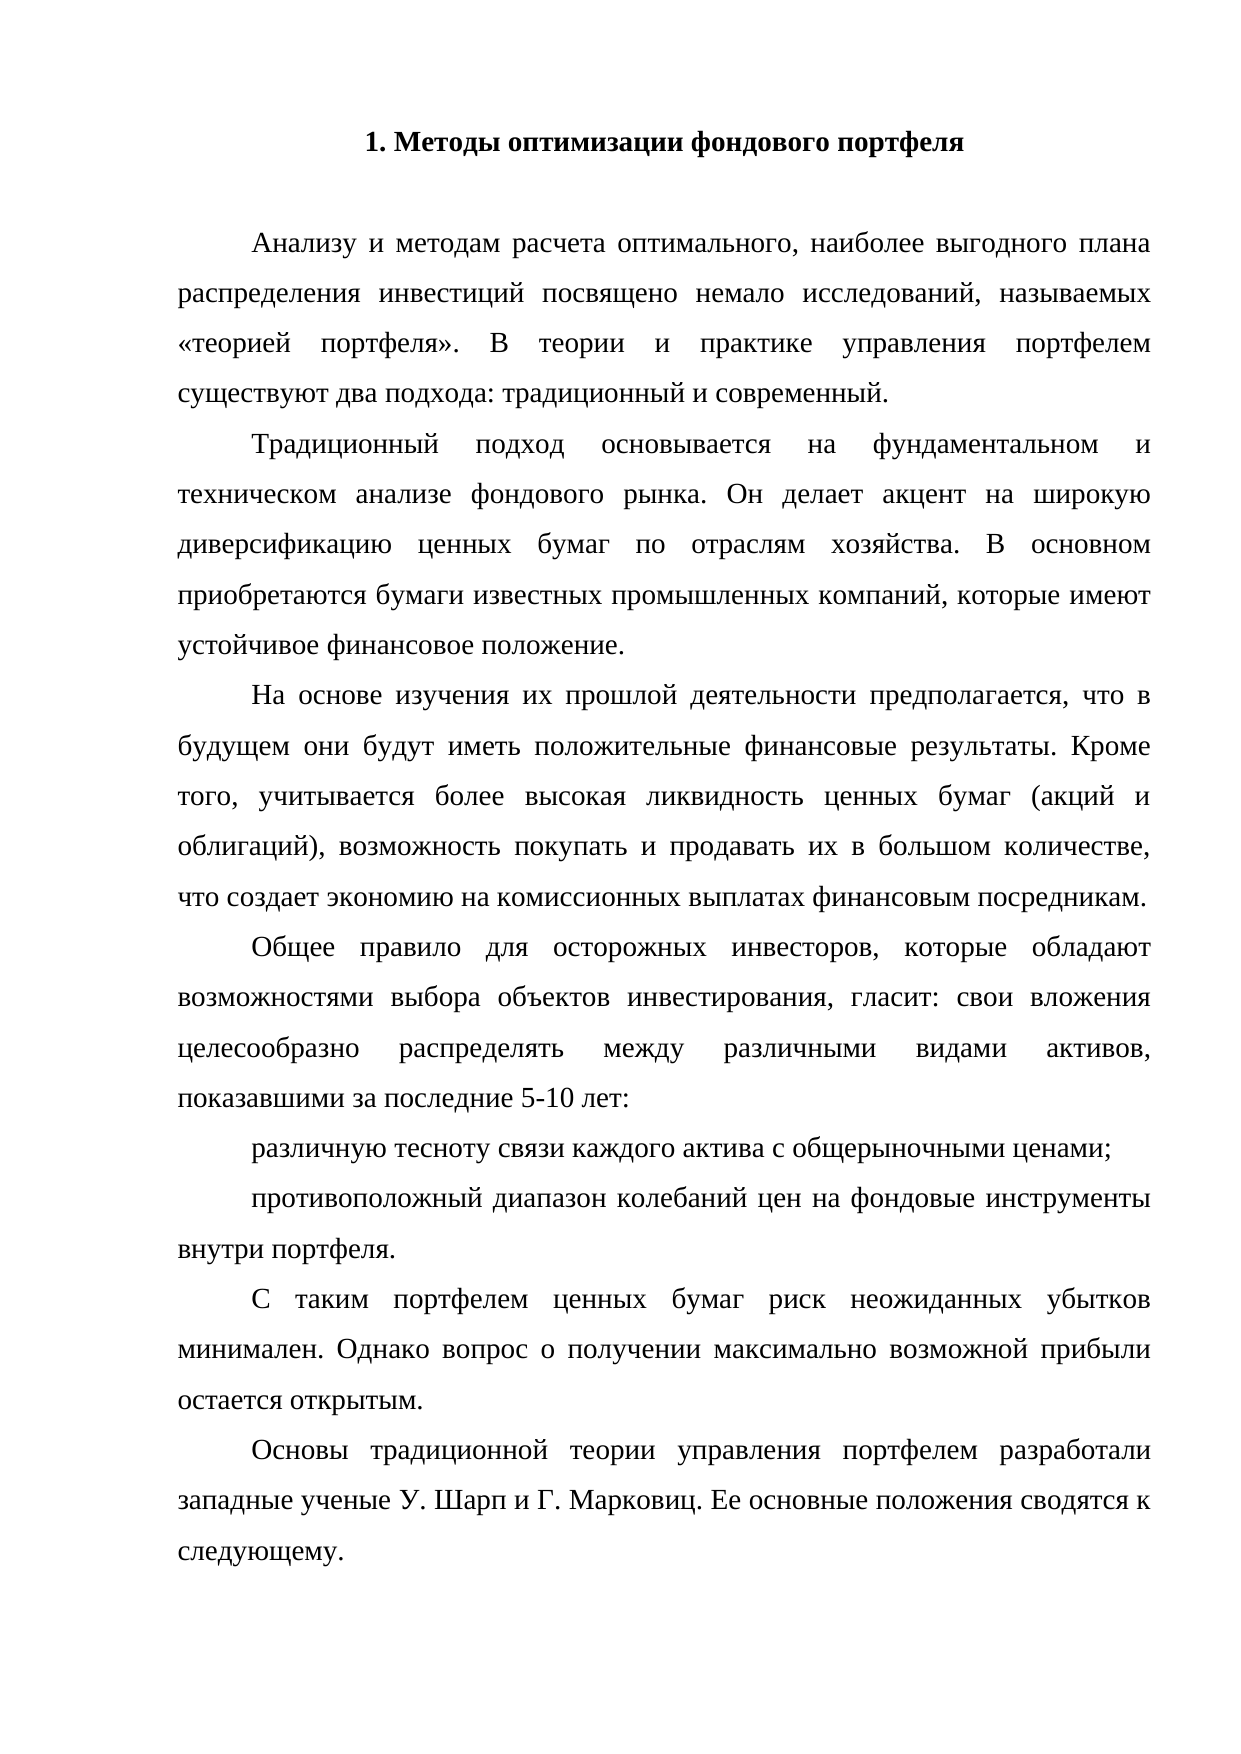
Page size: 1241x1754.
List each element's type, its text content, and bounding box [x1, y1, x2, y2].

text Традиционный подход основывается на фундаментальном и техническом анализе фондового рынка. Он делает акцент на широкую диверсификацию ценных бумаг по отраслям хозяйства. В основном приобретаются бумаги известных промышленных компаний, которые имеют устойчивое финансовое положение. [177, 426, 1152, 661]
text На основе изучения их прошлой деятельности предполагается, что в будущем они будут иметь положительные финансовые результаты. Кроме того, учитывается более высокая ликвидность ценных бумаг (акций и облигаций), возможность покупать и продавать их в большом количестве, что создает экономию на комиссионных выплатах финансовым посредникам. [177, 677, 1152, 912]
text Основы традиционной теории управления портфелем разработали западные ученые У. Шарп и Г. Марковиц. Ее основные положения сводятся к следующему. [177, 1432, 1152, 1566]
text Анализу и методам расчета оптимального, наиболее выгодного плана распределения инвестиций посвящено немало исследований, называемых «теорией портфеля». В теории и практике управления портфелем существуют два подхода: традиционный и современный. [177, 225, 1152, 409]
text различную тесноту связи каждого актива с общерыночными ценами; [177, 1130, 1152, 1164]
text 1. Методы оптимизации фондового портфеля [177, 124, 1152, 158]
text Общее правило для осторожных инвесторов, которые обладают возможностями выбора объектов инвестирования, гласит: свои вложения целесообразно распределять между различными видами активов, показавшими за последние 5-10 лет: [177, 929, 1152, 1113]
text С таким портфелем ценных бумаг риск неожиданных убытков минимален. Однако вопрос о получении максимально возможной прибыли остается открытым. [177, 1281, 1152, 1415]
text противоположный диапазон колебаний цен на фондовые инструменты внутри портфеля. [177, 1181, 1152, 1264]
